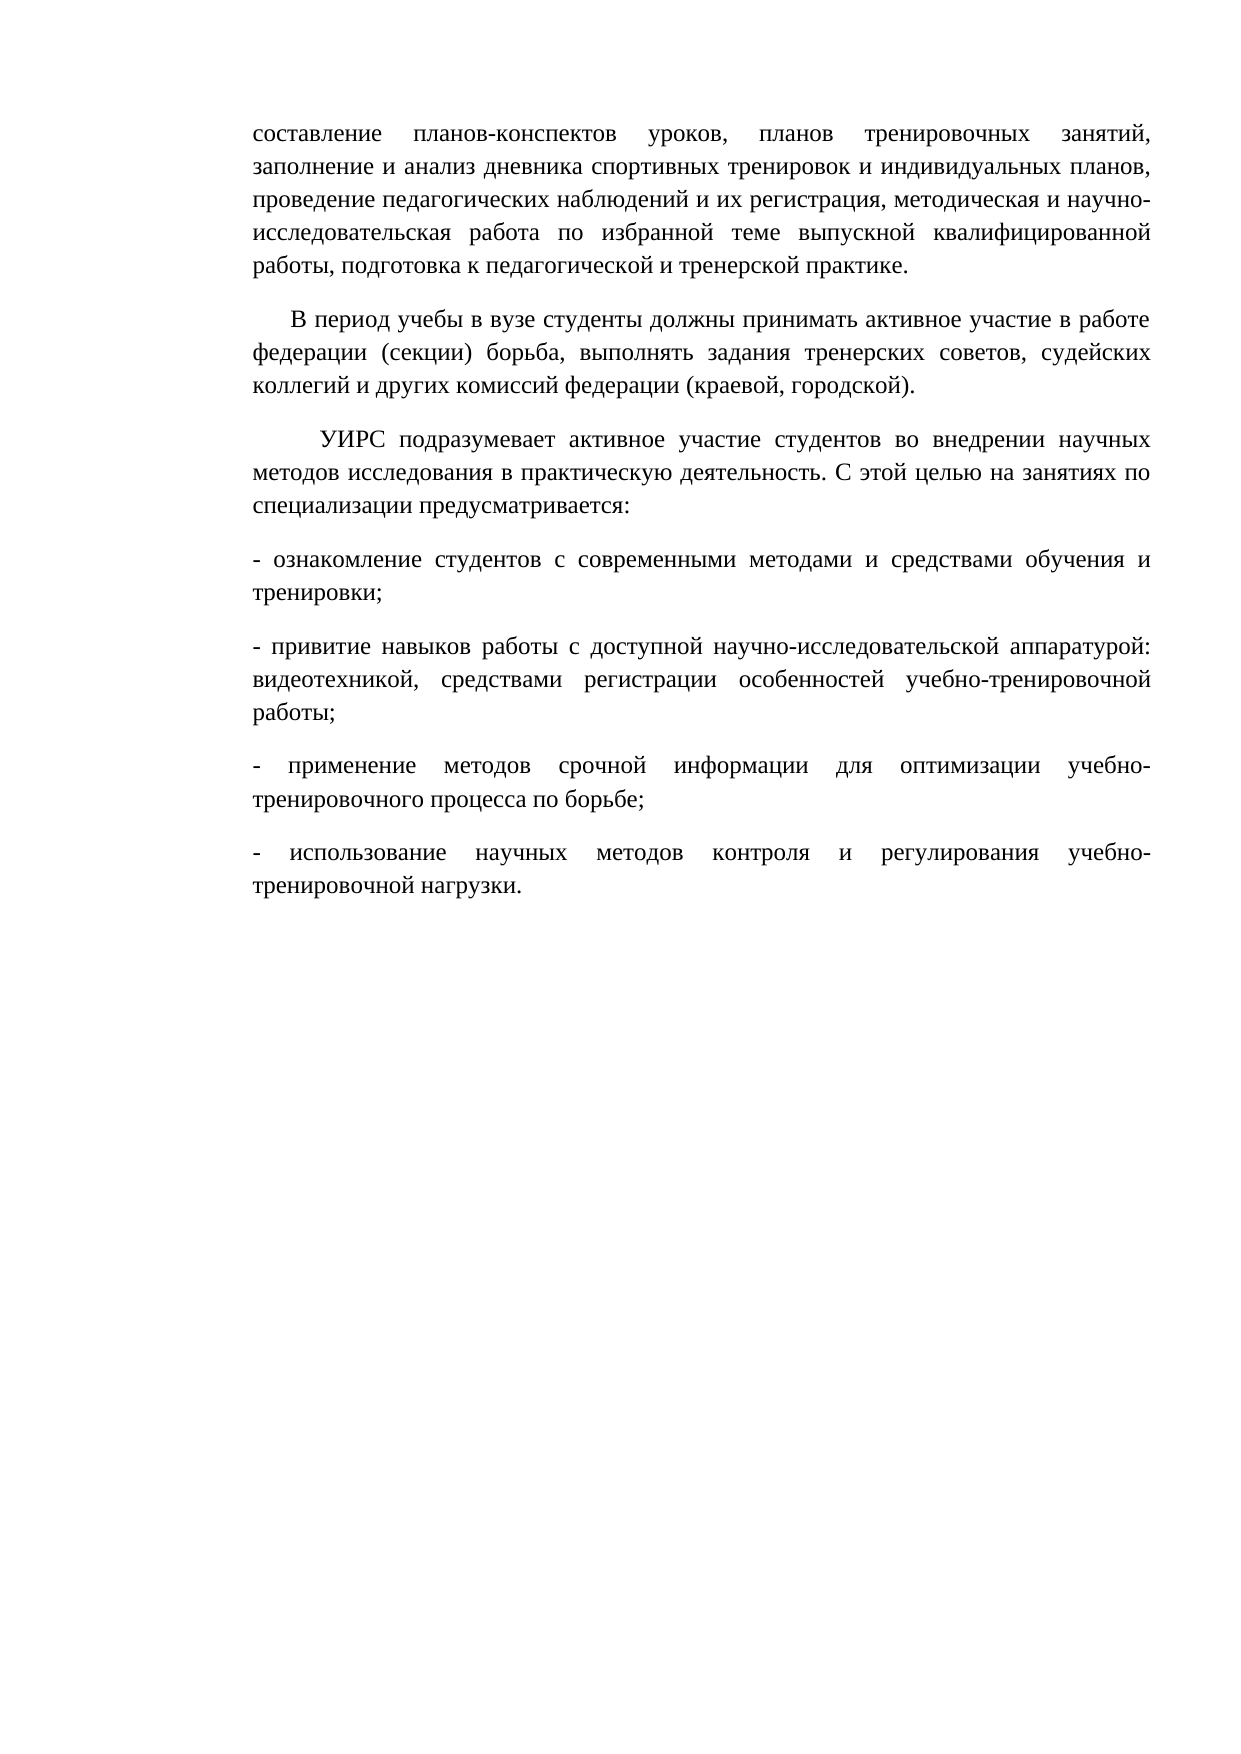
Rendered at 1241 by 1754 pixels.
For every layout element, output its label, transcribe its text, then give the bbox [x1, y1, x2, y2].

text - ознакомление студентов с современными методами и средствами обучения и тренировки; [252, 544, 1152, 606]
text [252, 118, 1152, 279]
text В период учебы в вузе студенты должны принимать активное участие в работе федерации (секции) борьба, выполнять задания тренерских советов, судейских коллегий и других комиссий федерации (краевой, городской). [252, 304, 1152, 399]
text - применение методов срочной информации для оптимизации учебно-тренировочного процесса по борьбе; [252, 751, 1152, 812]
text - привитие навыков работы с доступной научно-исследовательской аппаратурой: видеотехникой, средствами регистрации особенностей учебно-тренировочной работы; [252, 631, 1152, 726]
text - использование научных методов контроля и регулирования учебно-тренировочной нагрузки. [252, 837, 1152, 899]
text УИРС подразумевает активное участие студентов во внедрении научных методов исследования в практическую деятельность. С этой целью на занятиях по специализации предусматривается: [252, 424, 1152, 519]
